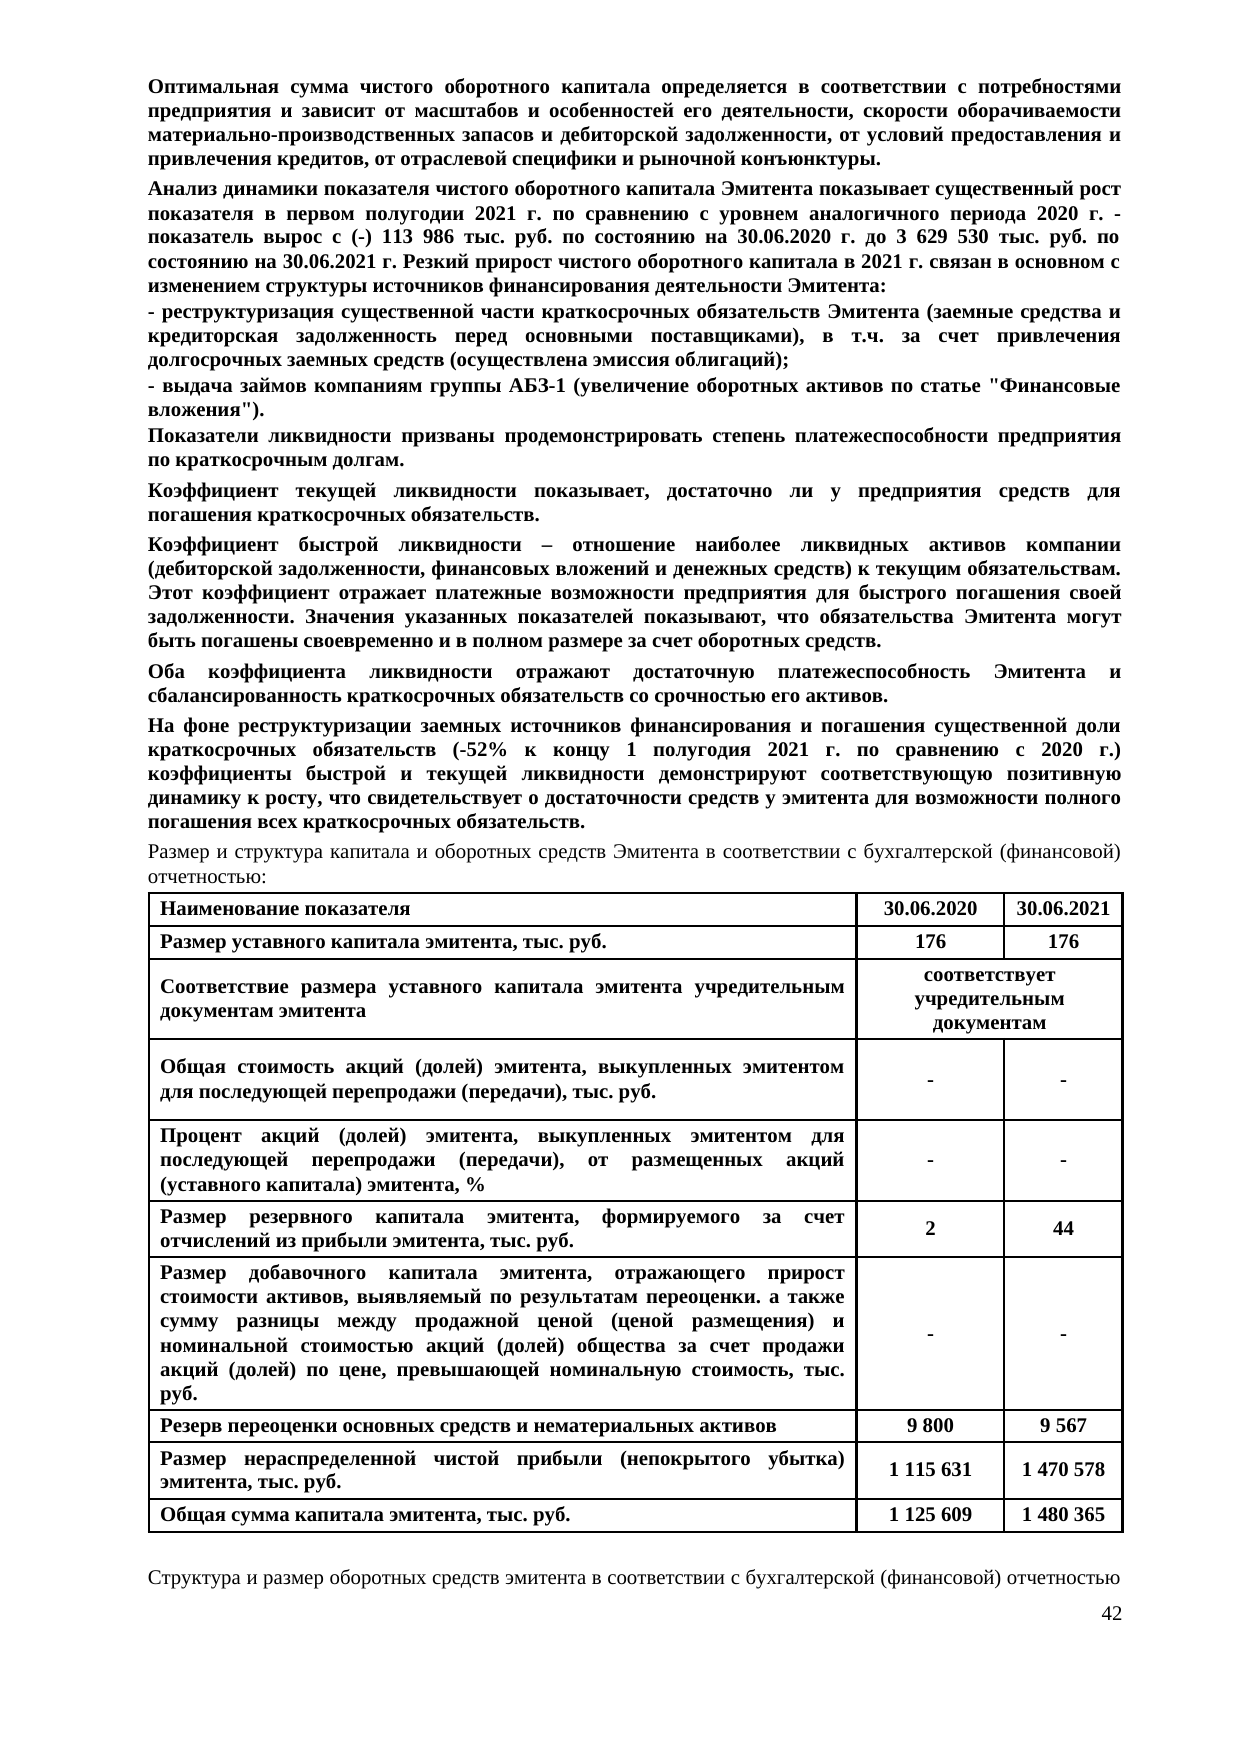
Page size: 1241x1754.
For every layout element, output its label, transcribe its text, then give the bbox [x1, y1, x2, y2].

text Коэффициент текущей ликвидности показывает, достаточно ли у предприятия средств для погашения краткосрочных обязательств. [148, 478, 1122, 526]
table_cell 9 800 [858, 1411, 1003, 1441]
table_cell - [858, 1258, 1003, 1409]
table_cell 2 [858, 1202, 1003, 1256]
table_cell Общая сумма капитала эмитента, тыс. руб. [150, 1500, 855, 1531]
table_cell соответствует учредительным документам [858, 960, 1121, 1038]
table_cell Соответствие размера уставного капитала эмитента учредительным документам эмитента [150, 960, 855, 1038]
table_header 30.06.2021 [1005, 894, 1121, 924]
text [148, 1565, 1122, 1589]
text Оптимальная сумма чистого оборотного капитала определяется в соответствии с потребностями предприятия и зависит от масштабов и особенностей его деятельности, скорости оборачиваемости материально-производственных запасов и дебиторской задолженности, от условий предоставления и привлечения кредитов, от отраслевой специфики и рыночной конъюнктуры. [148, 74, 1122, 170]
table_cell 1 480 365 [1005, 1500, 1121, 1531]
text Коэффициент быстрой ликвидности – отношение наиболее ликвидных активов компании (дебиторской задолженности, финансовых вложений и денежных средств) к текущим обязательствам. Этот коэффициент отражает платежные возможности предприятия для быстрого погашения своей задолженности. Значения указанных показателей показывают, что обязательства Эмитента могут быть погашены своевременно и в полном размере за счет оборотных средств. [148, 532, 1122, 652]
table_cell 44 [1005, 1202, 1121, 1256]
table_cell 1 470 578 [1005, 1443, 1121, 1498]
table_cell Общая стоимость акций (долей) эмитента, выкупленных эмитентом для последующей перепродажи (передачи), тыс. руб. [150, 1040, 855, 1119]
table_cell 176 [858, 927, 1003, 957]
table_cell - [1005, 1121, 1121, 1200]
table_cell Размер резервного капитала эмитента, формируемого за счет отчислений из прибыли эмитента, тыс. руб. [150, 1202, 855, 1256]
table_cell 176 [1005, 927, 1121, 957]
table_cell Размер уставного капитала эмитента, тыс. руб. [150, 927, 855, 957]
table_cell Размер нераспределенной чистой прибыли (непокрытого убытка) эмитента, тыс. руб. [150, 1443, 855, 1498]
table_cell 9 567 [1005, 1411, 1121, 1441]
table_cell - [858, 1121, 1003, 1200]
table_cell - [1005, 1258, 1121, 1409]
table_cell - [858, 1040, 1003, 1119]
text Показатели ликвидности призваны продемонстрировать степень платежеспособности предприятия по краткосрочным долгам. [148, 423, 1122, 471]
text Размер и структура капитала и оборотных средств Эмитента в соответствии с бухгалтерской (финансовой) отчетностью: [148, 839, 1122, 888]
text Анализ динамики показателя чистого оборотного капитала Эмитента показывает существенный рост показателя в первом полугодии 2021 г. по сравнению с уровнем аналогичного периода 2020 г. - показатель вырос с (-) 113 986 тыс. руб. по состоянию на 30.06.2020 г. до 3 629 530 тыс. руб. по состоянию на 30.06.2021 г. Резкий прирост чистого оборотного капитала в 2021 г. связан в основном с изменением структуры источников финансирования деятельности Эмитента: [148, 176, 1122, 297]
table_cell 1 115 631 [858, 1443, 1003, 1498]
text - выдача займов компаниям группы АБЗ-1 (увеличение оборотных активов по статье "Финансовые вложения"). [148, 373, 1122, 421]
table_cell - [1005, 1040, 1121, 1119]
table_header Наименование показателя [150, 894, 855, 924]
table_header 30.06.2020 [858, 894, 1003, 924]
text Оба коэффициента ликвидности отражают достаточную платежеспособность Эмитента и сбалансированность краткосрочных обязательств со срочностью его активов. [148, 658, 1122, 707]
table_cell Размер добавочного капитала эмитента, отражающего прирост стоимости активов, выявляемый по результатам переоценки. а также сумму разницы между продажной ценой (ценой размещения) и номинальной стоимостью акций (долей) общества за счет продажи акций (долей) по цене, превышающей номинальную стоимость, тыс. руб. [150, 1258, 855, 1409]
table_cell 1 125 609 [858, 1500, 1003, 1531]
text - реструктуризация существенной части краткосрочных обязательств Эмитента (заемные средства и кредиторская задолженность перед основными поставщиками), в т.ч. за счет привлечения долгосрочных заемных средств (осуществлена эмиссия облигаций); [148, 299, 1122, 371]
table_cell Процент акций (долей) эмитента, выкупленных эмитентом для последующей перепродажи (передачи), от размещенных акций (уставного капитала) эмитента, % [150, 1121, 855, 1200]
table_cell Резерв переоценки основных средств и нематериальных активов [150, 1411, 855, 1441]
text На фоне реструктуризации заемных источников финансирования и погашения существенной доли краткосрочных обязательств (-52% к концу 1 полугодия 2021 г. по сравнению с 2020 г.) коэффициенты быстрой и текущей ликвидности демонстрируют соответствующую позитивную динамику к росту, что свидетельствует о достаточности средств у эмитента для возможности полного погашения всех краткосрочных обязательств. [148, 713, 1122, 833]
